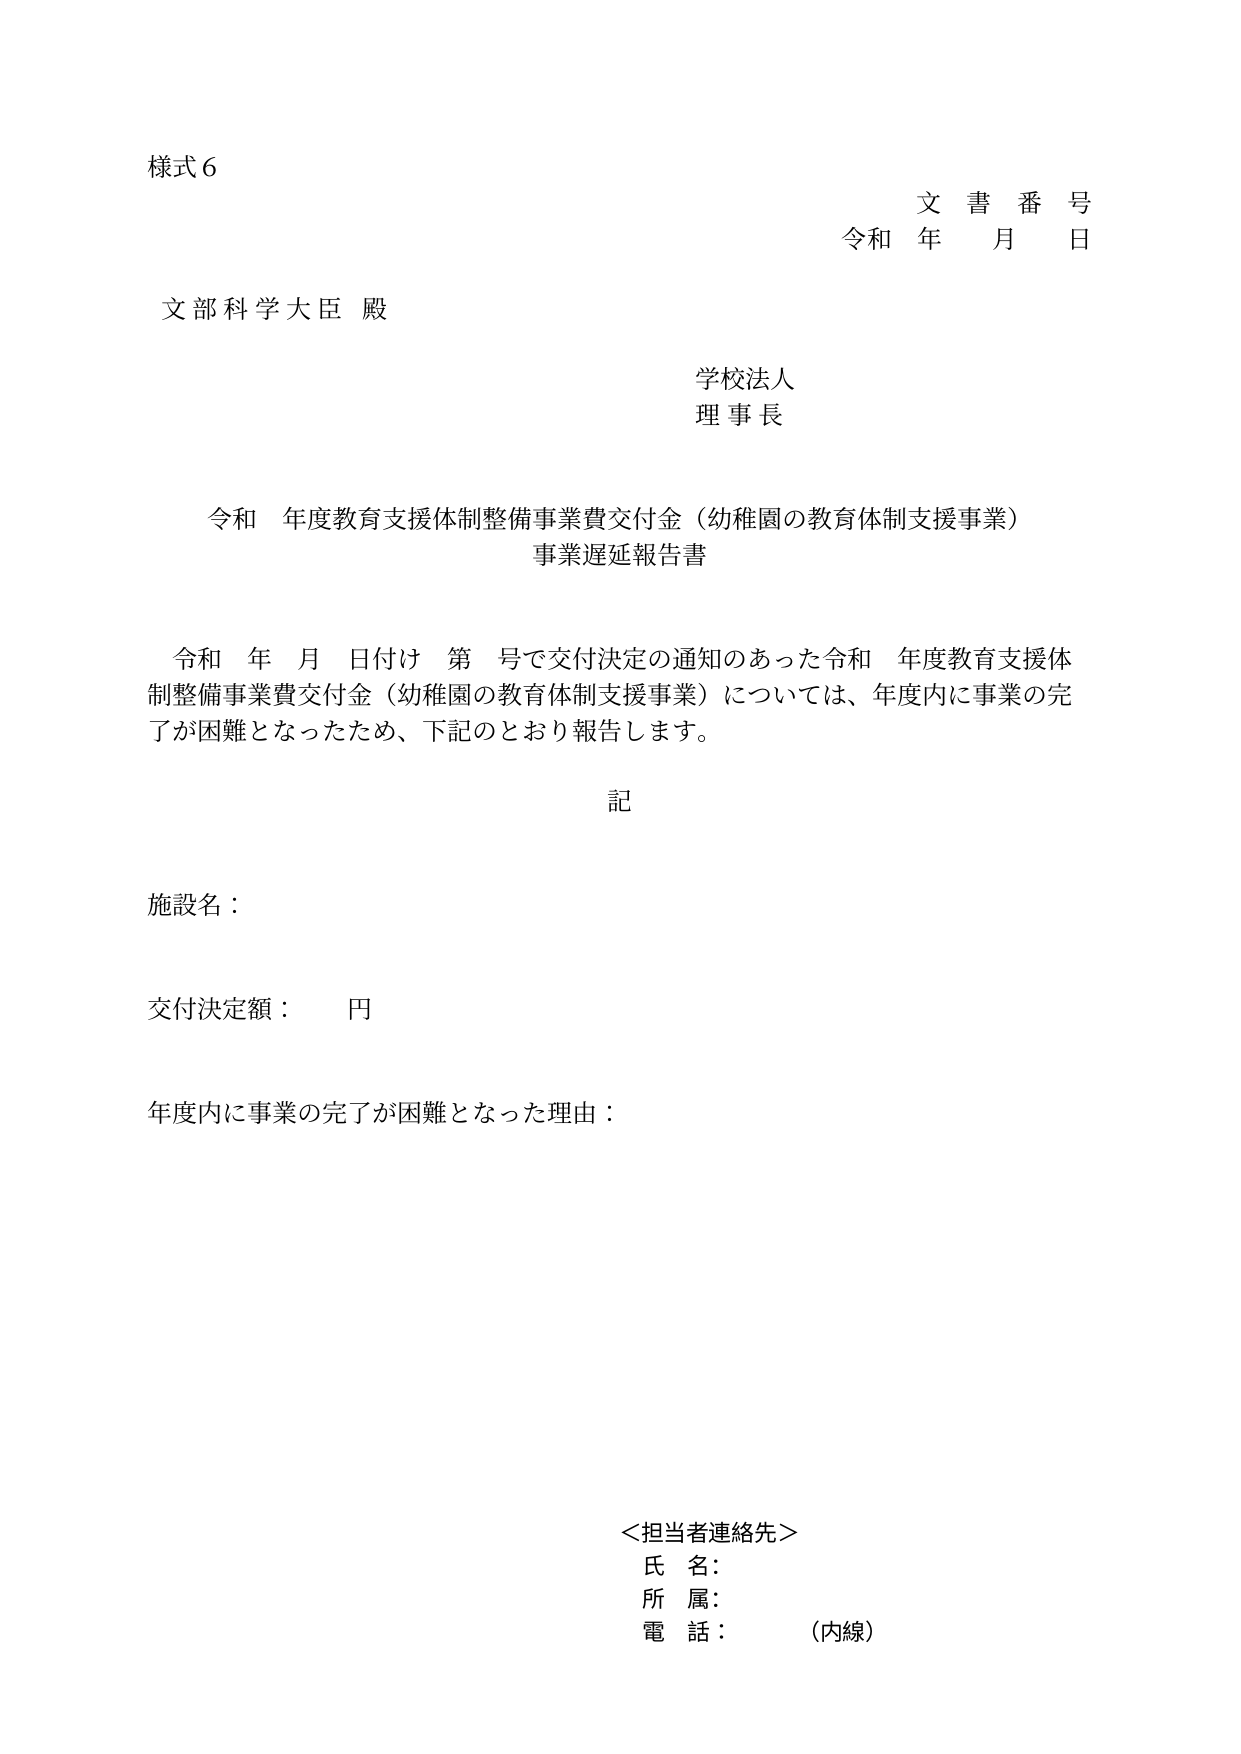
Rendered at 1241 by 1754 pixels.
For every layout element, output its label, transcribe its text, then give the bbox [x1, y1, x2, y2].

text 様式６ [148, 148, 1092, 184]
text 事業遅延報告書 [148, 536, 1092, 571]
text 施設名： [148, 886, 1092, 921]
text 令和 年度教育支援体制整備事業費交付金（幼稚園の教育体制支援事業） [148, 499, 1092, 536]
text 令和 年 月 日 [148, 219, 1092, 256]
text 令和 年 月 日付け 第 号で交付決定の通知のあった令和 年度教育支援体制整備事業費交付金（幼稚園の教育体制支援事業）については、年度内に事業の完了が困難となったため、下記のとおり報告します。 [148, 639, 1092, 747]
text 文 部 科 学 大 臣 殿 [148, 289, 1092, 326]
text 理事長 [696, 396, 1092, 431]
text 年度内に事業の完了が困難となった理由： [148, 1094, 1092, 1129]
text 交付決定額： 円 [148, 989, 1092, 1026]
text 学校法人 [696, 359, 1092, 396]
text 記 [148, 781, 1092, 817]
text 文書番号 [148, 184, 1092, 219]
